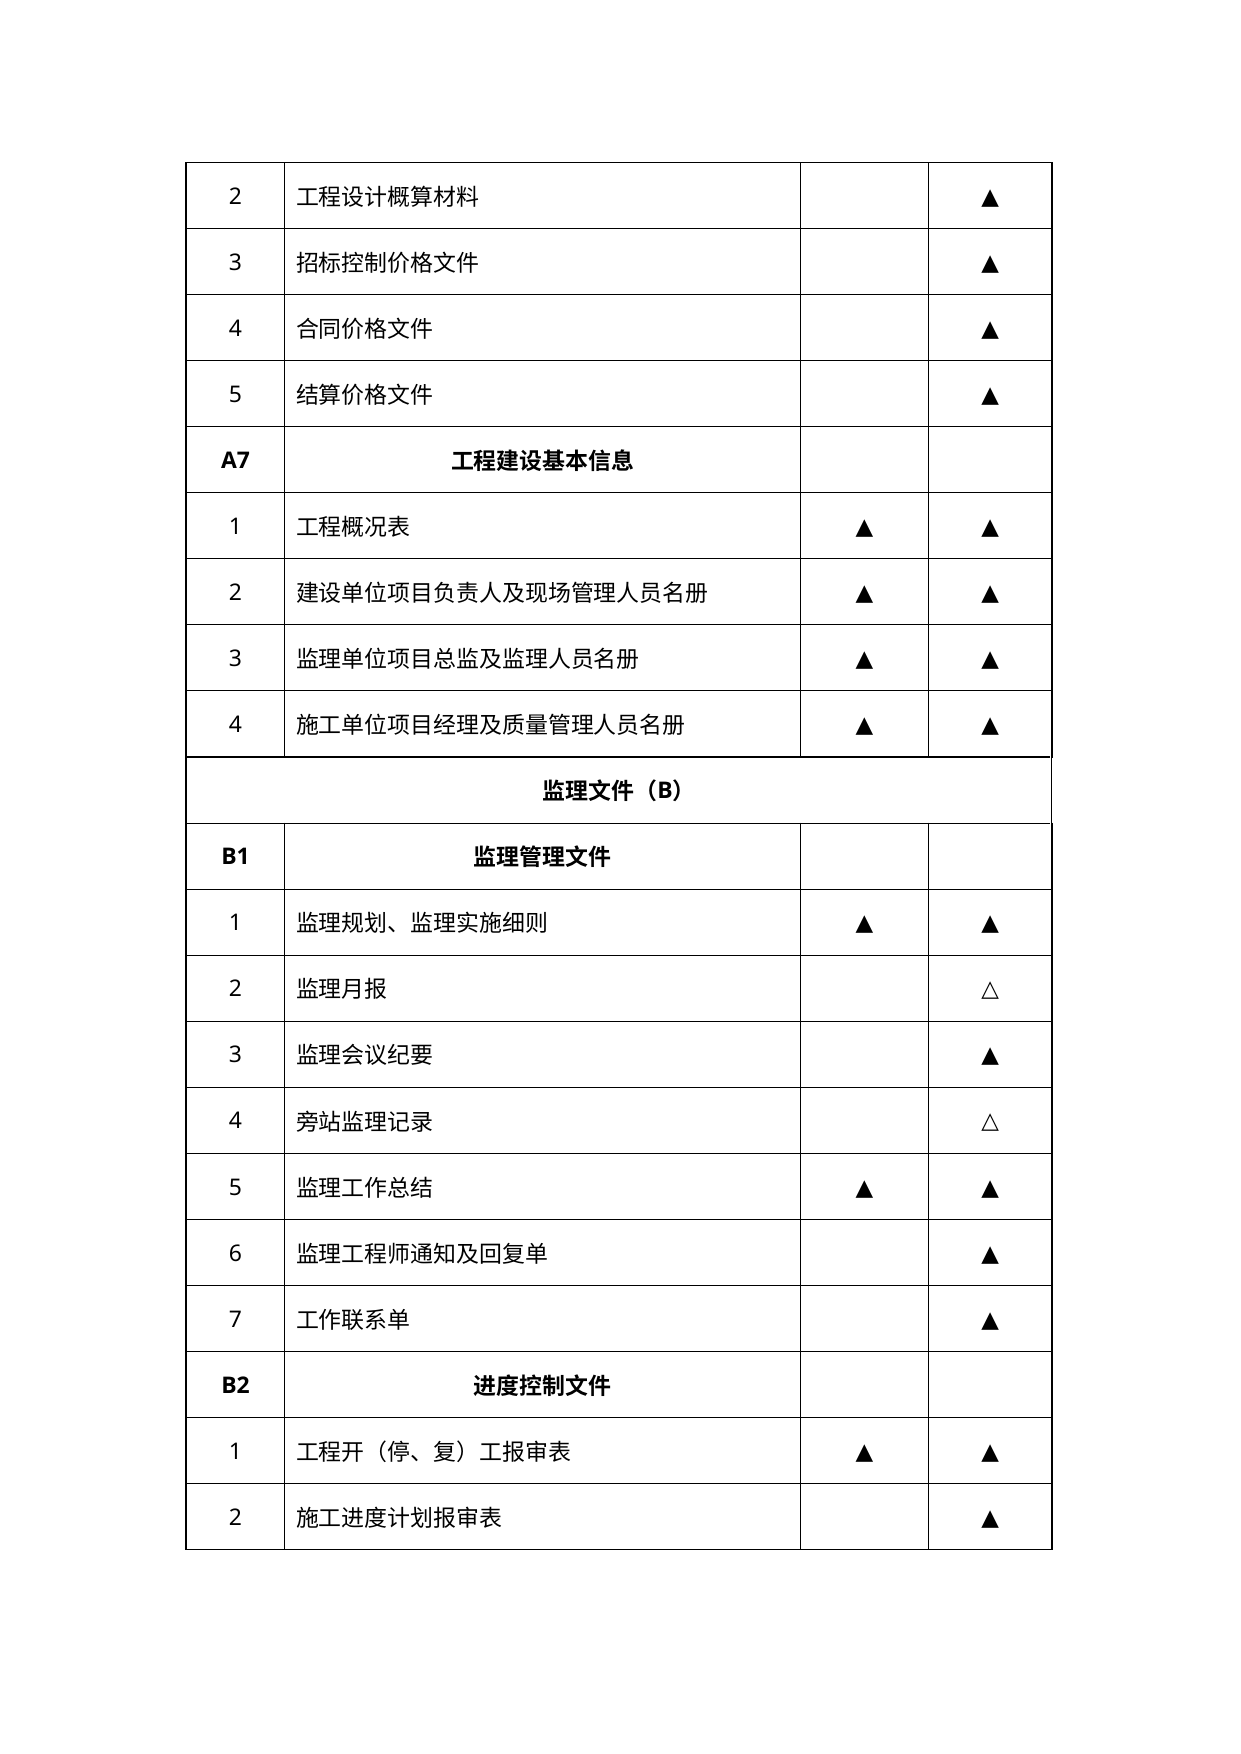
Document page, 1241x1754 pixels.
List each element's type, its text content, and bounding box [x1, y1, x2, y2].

table_cell ▲ [929, 361, 1051, 426]
table_cell B2 [187, 1352, 284, 1417]
table_cell ▲ [929, 1418, 1051, 1483]
table_cell 1 [187, 890, 284, 954]
table_cell 监理规划、监理实施细则 [285, 890, 800, 954]
table_cell 旁站监理记录 [285, 1088, 800, 1153]
table_cell 3 [187, 1022, 284, 1087]
table_cell 2 [187, 559, 284, 624]
table_cell ▲ [929, 493, 1051, 558]
table_cell 监理单位项目总监及监理人员名册 [285, 625, 800, 690]
table_cell ▲ [929, 1286, 1051, 1351]
table_cell [801, 295, 928, 360]
table_cell 3 [187, 229, 284, 294]
table_cell 监理管理文件 [285, 824, 800, 888]
table_cell ▲ [929, 229, 1051, 294]
table_cell 5 [187, 1154, 284, 1219]
table_cell 监理工作总结 [285, 1154, 800, 1219]
table_cell 2 [187, 163, 284, 228]
table_cell ▲ [929, 890, 1051, 954]
table_cell [801, 824, 928, 888]
table_cell 工作联系单 [285, 1286, 800, 1351]
table_cell 3 [187, 625, 284, 690]
table_cell 4 [187, 295, 284, 360]
table_cell 监理文件（B） [187, 756, 1051, 822]
table_cell ▲ [801, 559, 928, 624]
table_cell 合同价格文件 [285, 295, 800, 360]
table_cell 1 [187, 1418, 284, 1483]
table_cell 1 [187, 493, 284, 558]
table_cell 结算价格文件 [285, 361, 800, 426]
table_cell 4 [187, 691, 284, 756]
table_cell [801, 1484, 928, 1549]
table_cell 施工进度计划报审表 [285, 1484, 800, 1549]
table_cell 工程概况表 [285, 493, 800, 558]
table_cell 建设单位项目负责人及现场管理人员名册 [285, 559, 800, 624]
table_cell △ [929, 956, 1051, 1021]
table_cell △ [929, 1088, 1051, 1153]
table_cell ▲ [801, 625, 928, 690]
table_cell ▲ [801, 1418, 928, 1483]
table_cell [929, 427, 1051, 492]
table_cell [801, 1286, 928, 1351]
table_cell ▲ [801, 493, 928, 558]
table_cell 4 [187, 1088, 284, 1153]
table_cell ▲ [929, 295, 1051, 360]
table_cell ▲ [801, 1154, 928, 1219]
table_cell [929, 1352, 1051, 1417]
table_cell A7 [187, 427, 284, 492]
table_cell 5 [187, 361, 284, 426]
table_cell ▲ [929, 1022, 1051, 1087]
table_cell ▲ [929, 625, 1051, 690]
table_cell ▲ [801, 890, 928, 954]
table_cell [801, 427, 928, 492]
table_cell 施工单位项目经理及质量管理人员名册 [285, 691, 800, 756]
table_cell ▲ [929, 1484, 1051, 1549]
table_cell ▲ [929, 1154, 1051, 1219]
table_cell [801, 1022, 928, 1087]
table_cell [801, 1220, 928, 1285]
table_cell 7 [187, 1286, 284, 1351]
table_cell [801, 1088, 928, 1153]
table_cell 工程设计概算材料 [285, 163, 800, 228]
table_cell [801, 229, 928, 294]
table_cell B1 [187, 824, 284, 888]
table_cell ▲ [929, 559, 1051, 624]
table_cell 进度控制文件 [285, 1352, 800, 1417]
table_cell 监理月报 [285, 956, 800, 1021]
table_cell 2 [187, 956, 284, 1021]
table_cell 6 [187, 1220, 284, 1285]
table_cell [801, 1352, 928, 1417]
table_cell 工程开（停、复）工报审表 [285, 1418, 800, 1483]
table_cell ▲ [929, 1220, 1051, 1285]
table_cell [801, 956, 928, 1021]
table_cell ▲ [929, 691, 1051, 756]
table_cell 监理会议纪要 [285, 1022, 800, 1087]
table_cell 2 [187, 1484, 284, 1549]
table_cell [801, 163, 928, 228]
table_cell ▲ [801, 691, 928, 756]
table_cell 工程建设基本信息 [285, 427, 800, 492]
table_cell 招标控制价格文件 [285, 229, 800, 294]
table_cell [801, 361, 928, 426]
table_cell 监理工程师通知及回复单 [285, 1220, 800, 1285]
table_cell ▲ [929, 163, 1051, 228]
table_cell [929, 823, 1051, 888]
